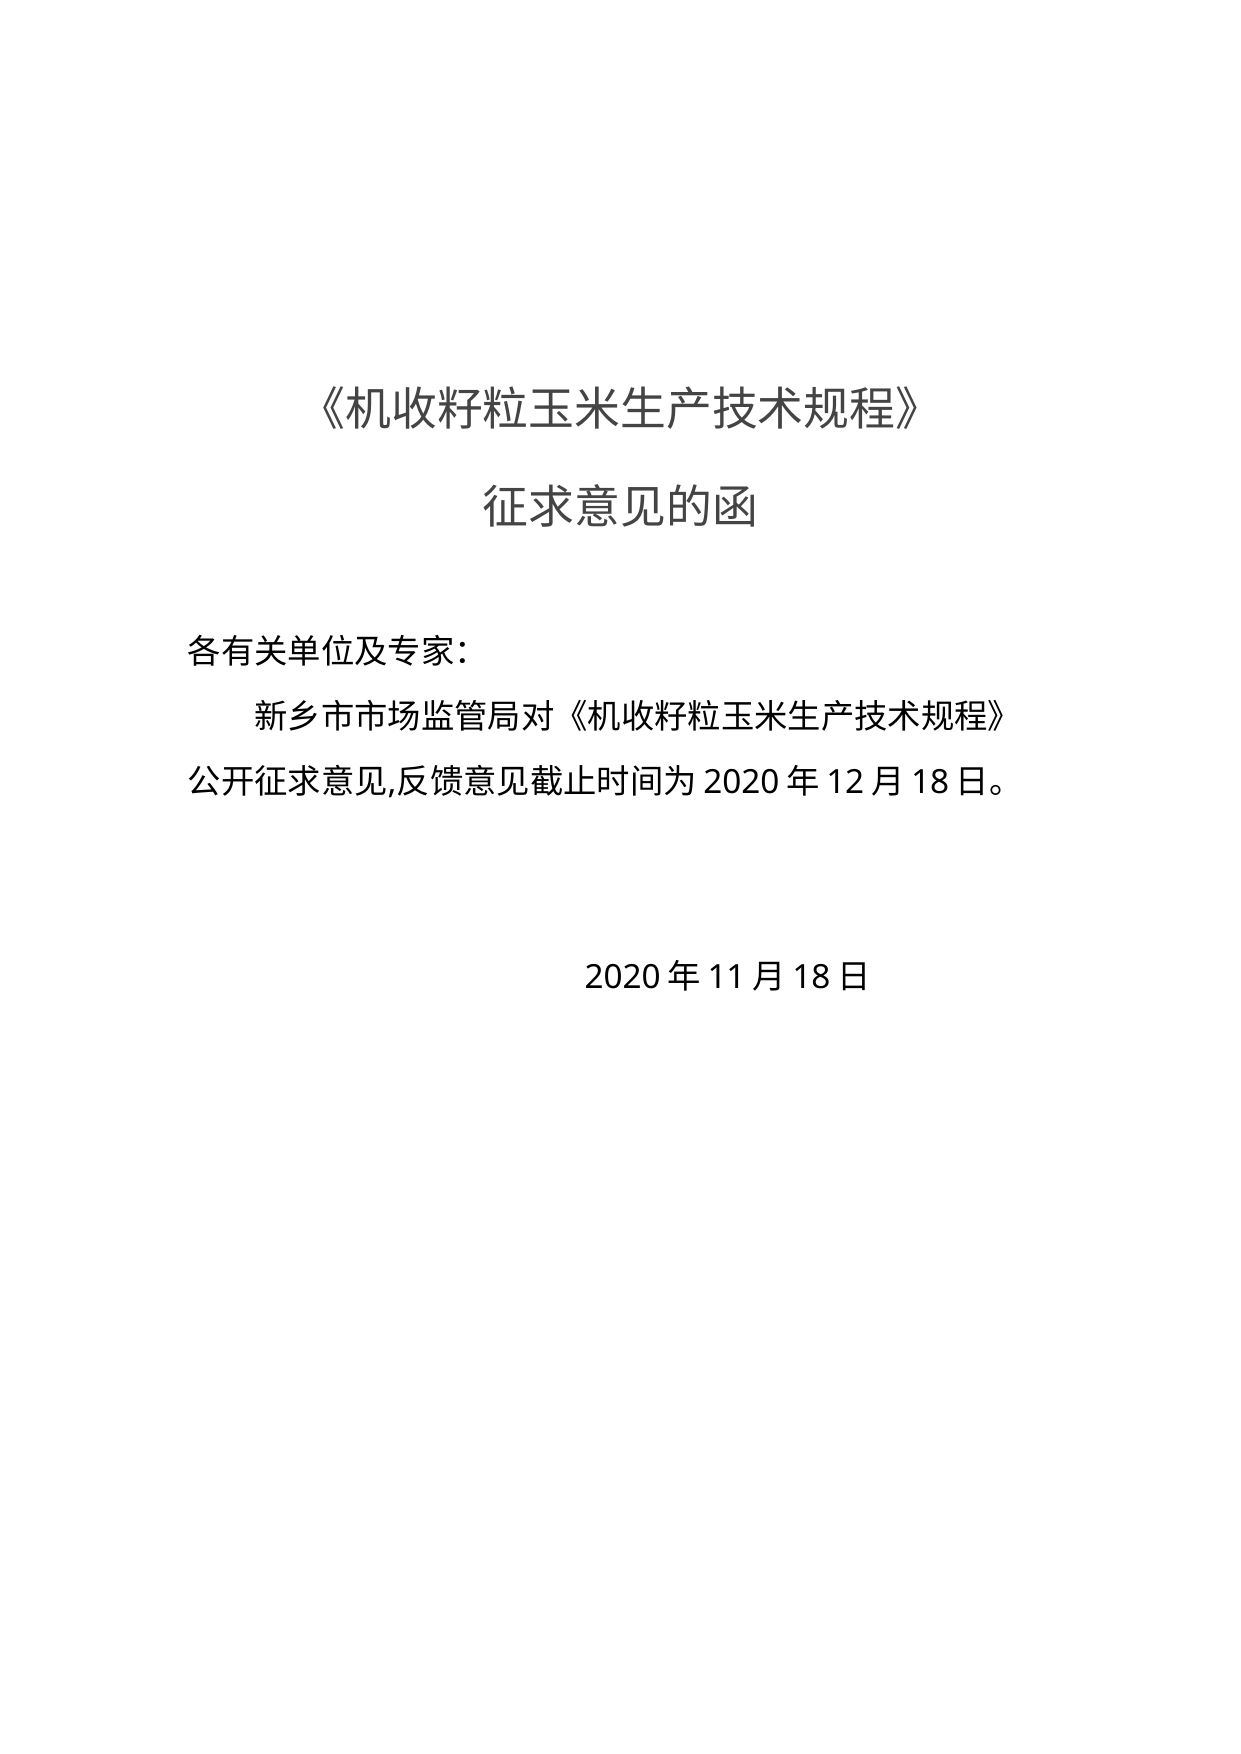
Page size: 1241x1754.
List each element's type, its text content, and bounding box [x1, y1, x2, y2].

text 《机收籽粒玉米生产技术规程》 [187, 357, 1053, 454]
text 2020年11月18日 [187, 942, 1053, 1007]
text 新乡市市场监管局对《机收籽粒玉米生产技术规程》公开征求意见,反馈意见截止时间为2020年12月18日。 [187, 682, 1053, 812]
text 征求意见的函 [187, 454, 1053, 552]
text 各有关单位及专家： [187, 617, 1053, 682]
